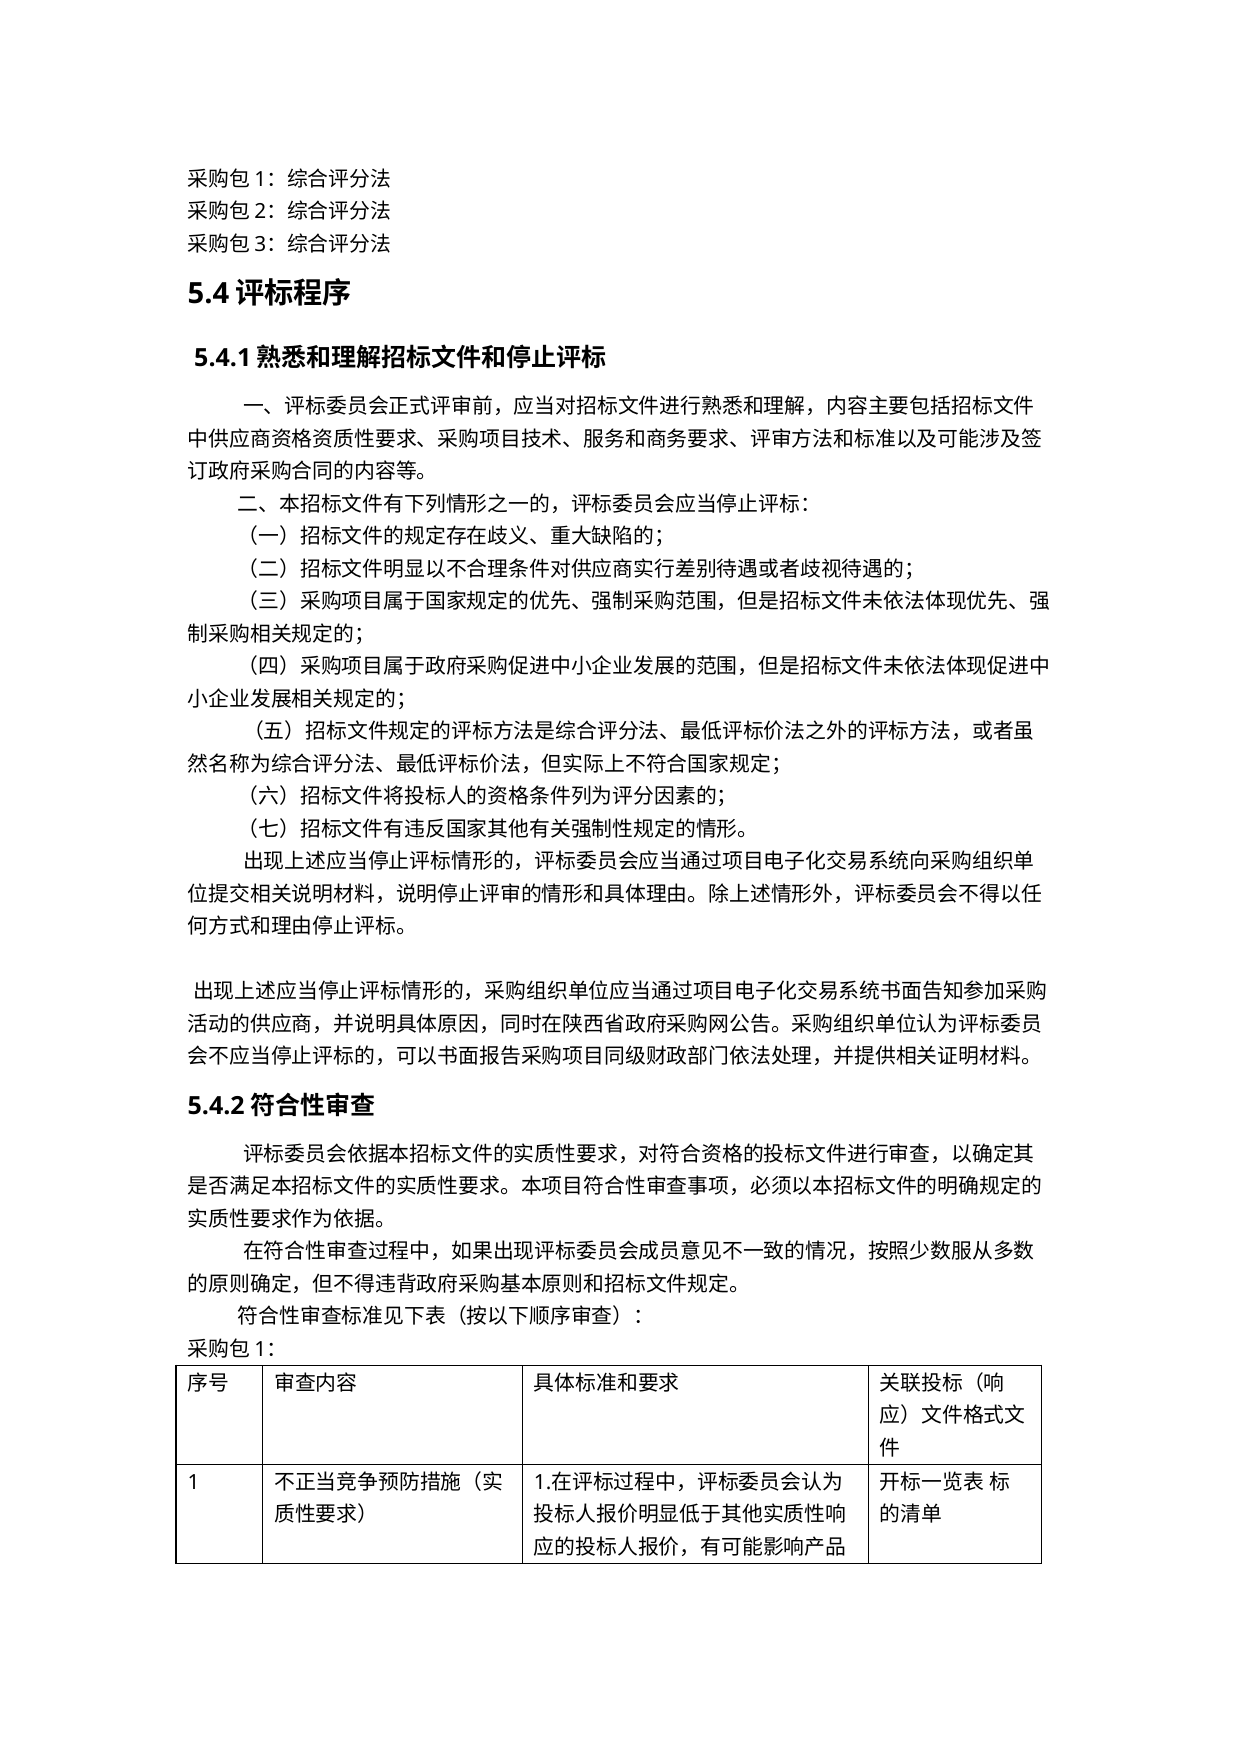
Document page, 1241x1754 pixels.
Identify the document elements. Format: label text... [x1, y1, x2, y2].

text 二、本招标文件有下列情形之一的，评标委员会应当停止评标： [187, 487, 1053, 519]
text （一）招标文件的规定存在歧义、重大缺陷的； [187, 519, 1053, 552]
table_cell 开标一览表 标的清单 [869, 1465, 1041, 1563]
text 采购包1： [187, 1332, 1053, 1364]
text 符合性审查标准见下表（按以下顺序审查）： [187, 1299, 1053, 1332]
text 出现上述应当停止评标情形的，采购组织单位应当通过项目电子化交易系统书面告知参加采购活动的供应商，并说明具体原因，同时在陕西省政府采购网公告。采购组织单位认为评标委员会不应当停止评标的，可以书面报告采购项目同级财政部门依法处理，并提供相关证明材料。 [187, 942, 1053, 1072]
text 一、评标委员会正式评审前，应当对招标文件进行熟悉和理解，内容主要包括招标文件中供应商资格资质性要求、采购项目技术、服务和商务要求、评审方法和标准以及可能涉及签订政府采购合同的内容等。 [187, 389, 1053, 487]
text （四）采购项目属于政府采购促进中小企业发展的范围，但是招标文件未依法体现促进中小企业发展相关规定的； [187, 649, 1053, 714]
text 在符合性审查过程中，如果出现评标委员会成员意见不一致的情况，按照少数服从多数的原则确定，但不得违背政府采购基本原则和招标文件规定。 [187, 1234, 1053, 1299]
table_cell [523, 1465, 868, 1563]
text 采购包3：综合评分法 [187, 227, 1053, 259]
text （七）招标文件有违反国家其他有关强制性规定的情形。 [187, 812, 1053, 844]
table_header 关联投标（响应）文件格式文件 [869, 1366, 1041, 1463]
text 5.4.2符合性审查 [187, 1072, 1053, 1137]
table_header 审查内容 [263, 1366, 522, 1463]
text （五）招标文件规定的评标方法是综合评分法、最低评标价法之外的评标方法，或者虽然名称为综合评分法、最低评标价法，但实际上不符合国家规定； [187, 714, 1053, 779]
text 评标委员会依据本招标文件的实质性要求，对符合资格的投标文件进行审查，以确定其是否满足本招标文件的实质性要求。本项目符合性审查事项，必须以本招标文件的明确规定的实质性要求作为依据。 [187, 1137, 1053, 1234]
text 采购包1：综合评分法 [187, 162, 1053, 194]
text 采购包2：综合评分法 [187, 194, 1053, 227]
text （二）招标文件明显以不合理条件对供应商实行差别待遇或者歧视待遇的； [187, 552, 1053, 584]
text （六）招标文件将投标人的资格条件列为评分因素的； [187, 779, 1053, 812]
text 5.4评标程序 [187, 259, 1053, 324]
table_header 序号 [177, 1366, 262, 1463]
table_header 具体标准和要求 [523, 1366, 868, 1463]
text （三）采购项目属于国家规定的优先、强制采购范围，但是招标文件未依法体现优先、强制采购相关规定的； [187, 584, 1053, 649]
table_cell 1 [177, 1465, 262, 1563]
text 5.4.1熟悉和理解招标文件和停止评标 [187, 324, 1053, 389]
table_cell 不正当竞争预防措施（实质性要求） [263, 1465, 522, 1563]
text 出现上述应当停止评标情形的，评标委员会应当通过项目电子化交易系统向采购组织单位提交相关说明材料，说明停止评审的情形和具体理由。除上述情形外，评标委员会不得以任何方式和理由停止评标。 [187, 844, 1053, 942]
